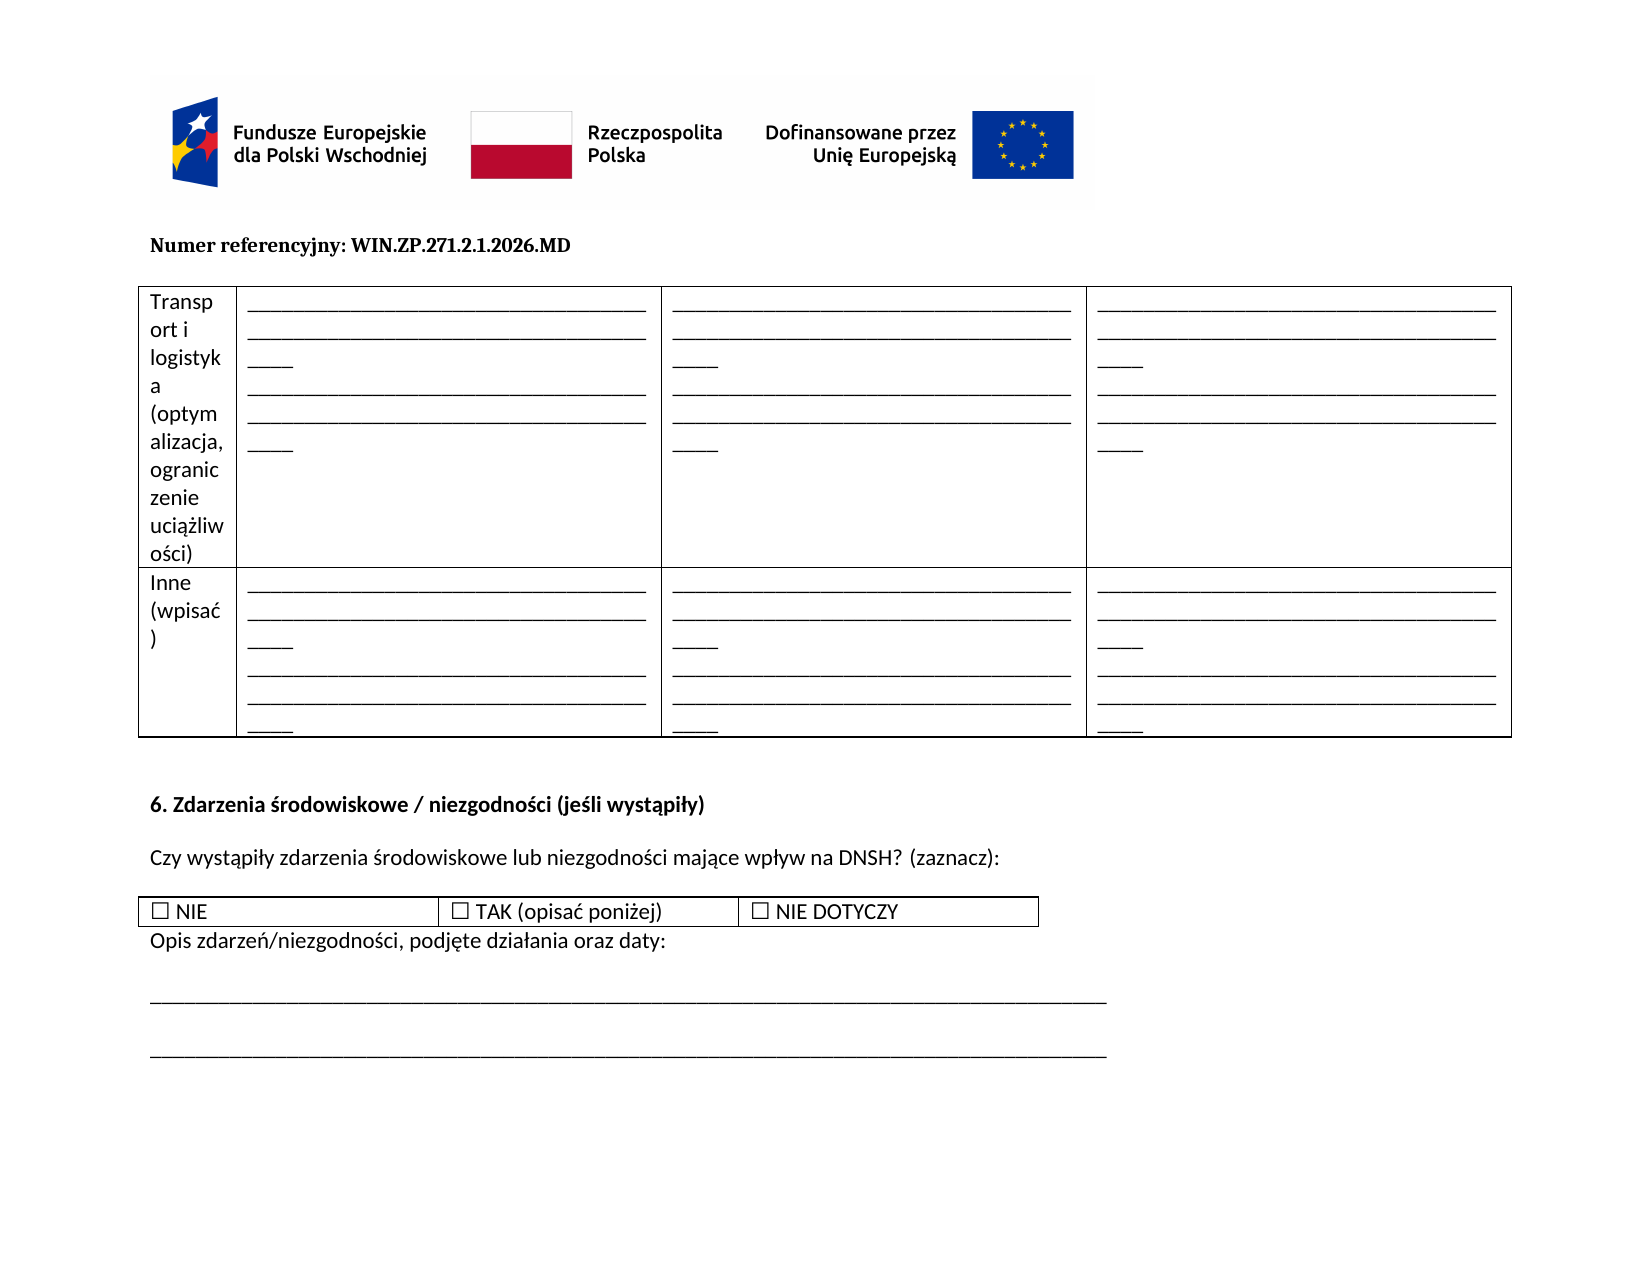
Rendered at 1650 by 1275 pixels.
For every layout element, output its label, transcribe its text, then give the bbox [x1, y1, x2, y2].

table_header ☐ NIE [139, 898, 438, 926]
table_cell __________________________________________________________________________ __________________________________________________________________________ [237, 568, 661, 736]
picture [150, 75, 1096, 210]
table_cell __________________________________________________________________________ __________________________________________________________________________ [237, 287, 661, 567]
text Opis zdarzeń/niezgodności, podjęte działania oraz daty: [150, 927, 1500, 954]
table_cell __________________________________________________________________________ __________________________________________________________________________ [662, 287, 1086, 567]
table_cell Transport i logistyka (optymalizacja, ograniczenie uciążliwości) [139, 287, 236, 567]
table_cell __________________________________________________________________________ __________________________________________________________________________ [1087, 287, 1511, 567]
text 6. Zdarzenia środowiskowe / niezgodności (jeśli wystąpiły) [150, 790, 1500, 818]
table_cell __________________________________________________________________________ __________________________________________________________________________ [1087, 568, 1511, 736]
table_header ☐ NIE DOTYCZY [739, 898, 1038, 926]
text Czy wystąpiły zdarzenia środowiskowe lub niezgodności mające wpływ na DNSH? (zaznacz): [150, 843, 1500, 871]
table_cell Inne (wpisać) [139, 568, 236, 736]
table_cell __________________________________________________________________________ __________________________________________________________________________ [662, 568, 1086, 736]
table_header ☐ TAK (opisać poniżej) [439, 898, 738, 926]
text ____________________________________________________________________________________ [150, 979, 1500, 1008]
text ____________________________________________________________________________________ [150, 1033, 1500, 1061]
